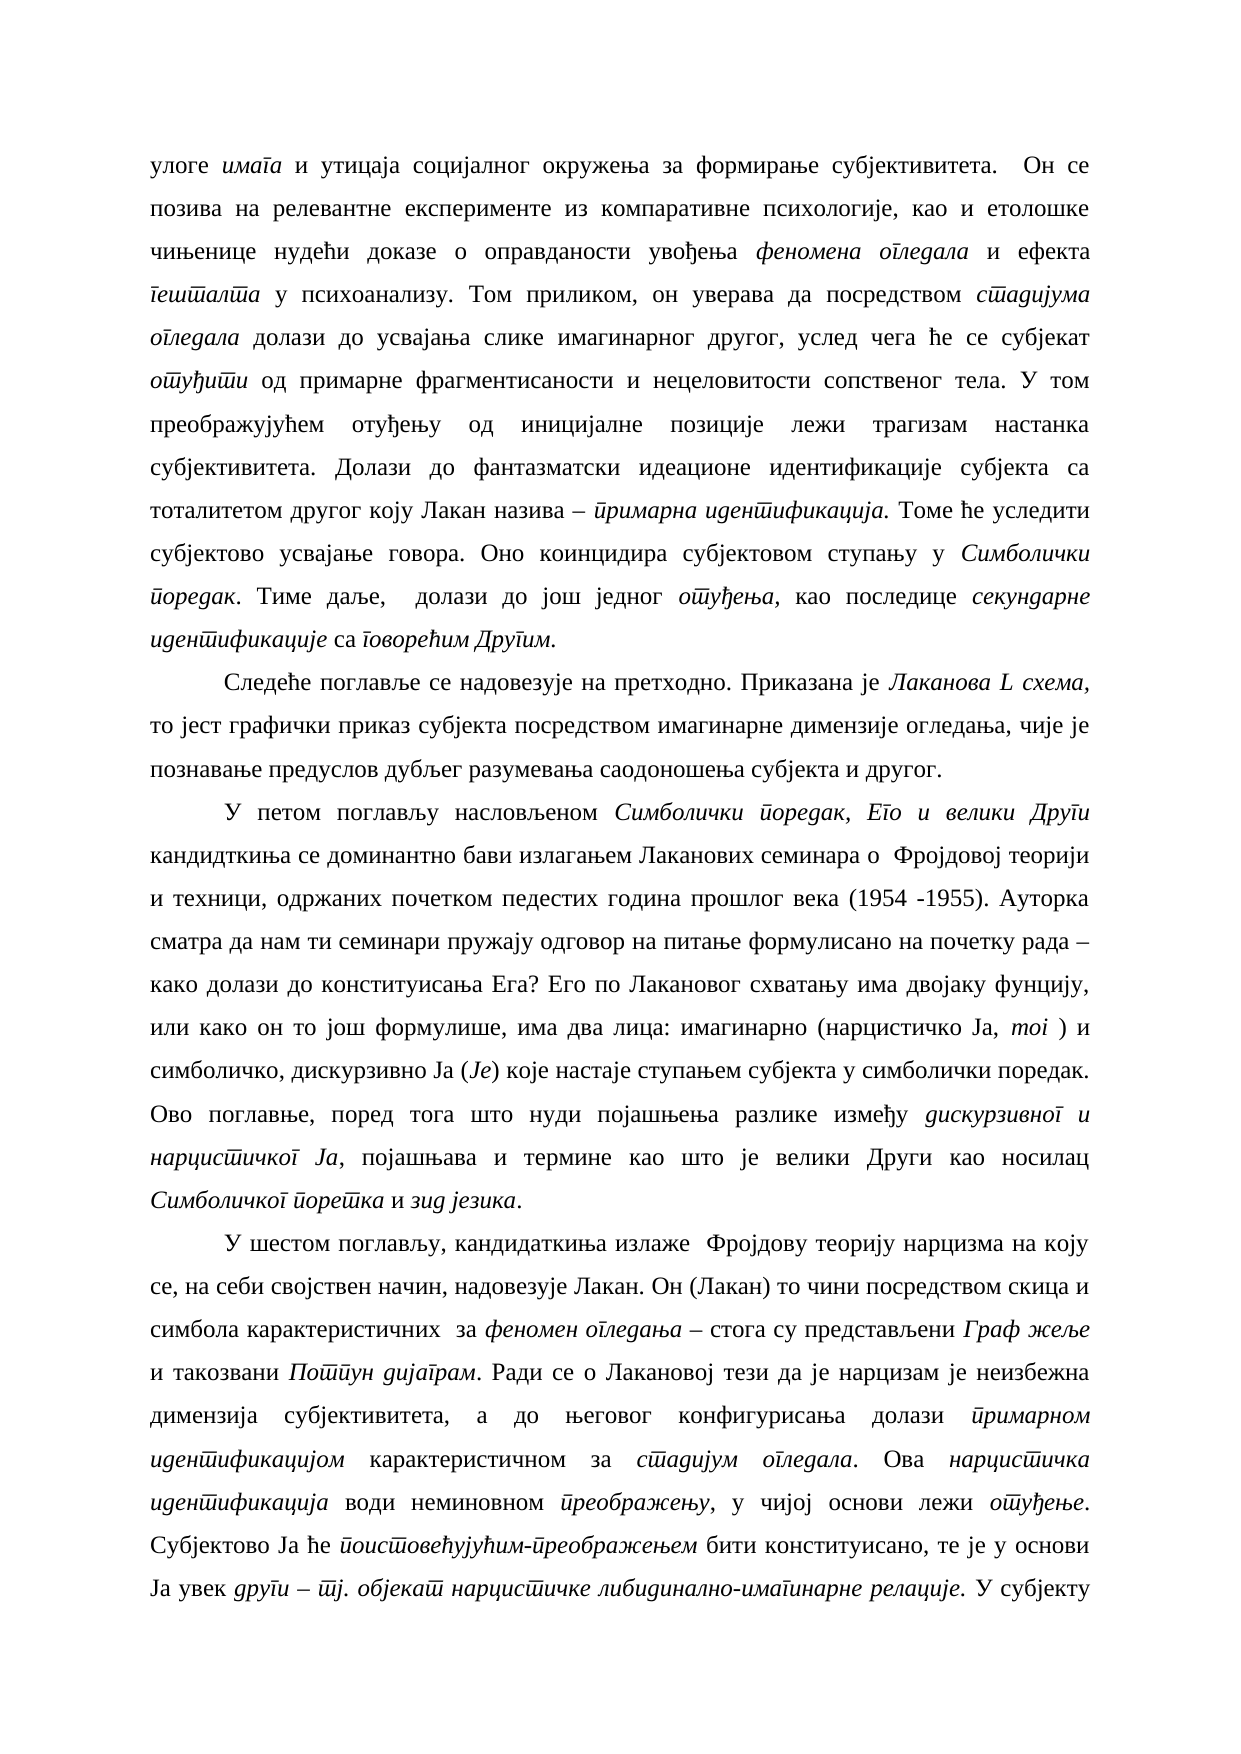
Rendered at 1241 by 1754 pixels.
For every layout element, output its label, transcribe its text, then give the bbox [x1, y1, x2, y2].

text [150, 1228, 1090, 1602]
text Следеће поглавље се надовезује на претходно. Приказана је Лаканова L схема, то јест графички приказ субјекта посредством имагинарне димензије огледања, чије је познавање предуслов дубљег разумевања саодоношења субјекта и другог. [150, 667, 1090, 782]
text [150, 150, 1090, 653]
text У петом поглављу насловљеном Симболички поредак, Его и велики Други кандидткиња се доминантно бави излагањем Лаканових семинара о Фројдовој теорији и техници, одржаних почетком педестих година прошлог века (1954 -1955). Ауторка сматра да нам ти семинари пружају одговор на питање формулисано на почетку рада – како долази до конституисања Ега? Его по Лакановог схватању има двојаку фунцију, или како он то још формулише, има два лица: имагинарно (нарцистичко Ја, moi ) и симболичко, дискурзивно Ја (Je) које настаје ступањем субјекта у симболички поредак. Ово поглавње, поред тога што нуди појашњења разлике између дискурзивног и нарцистичког Ја, појашњава и термине као што је велики Други као носилац Симболичког поретка и зид језика. [150, 797, 1090, 1214]
